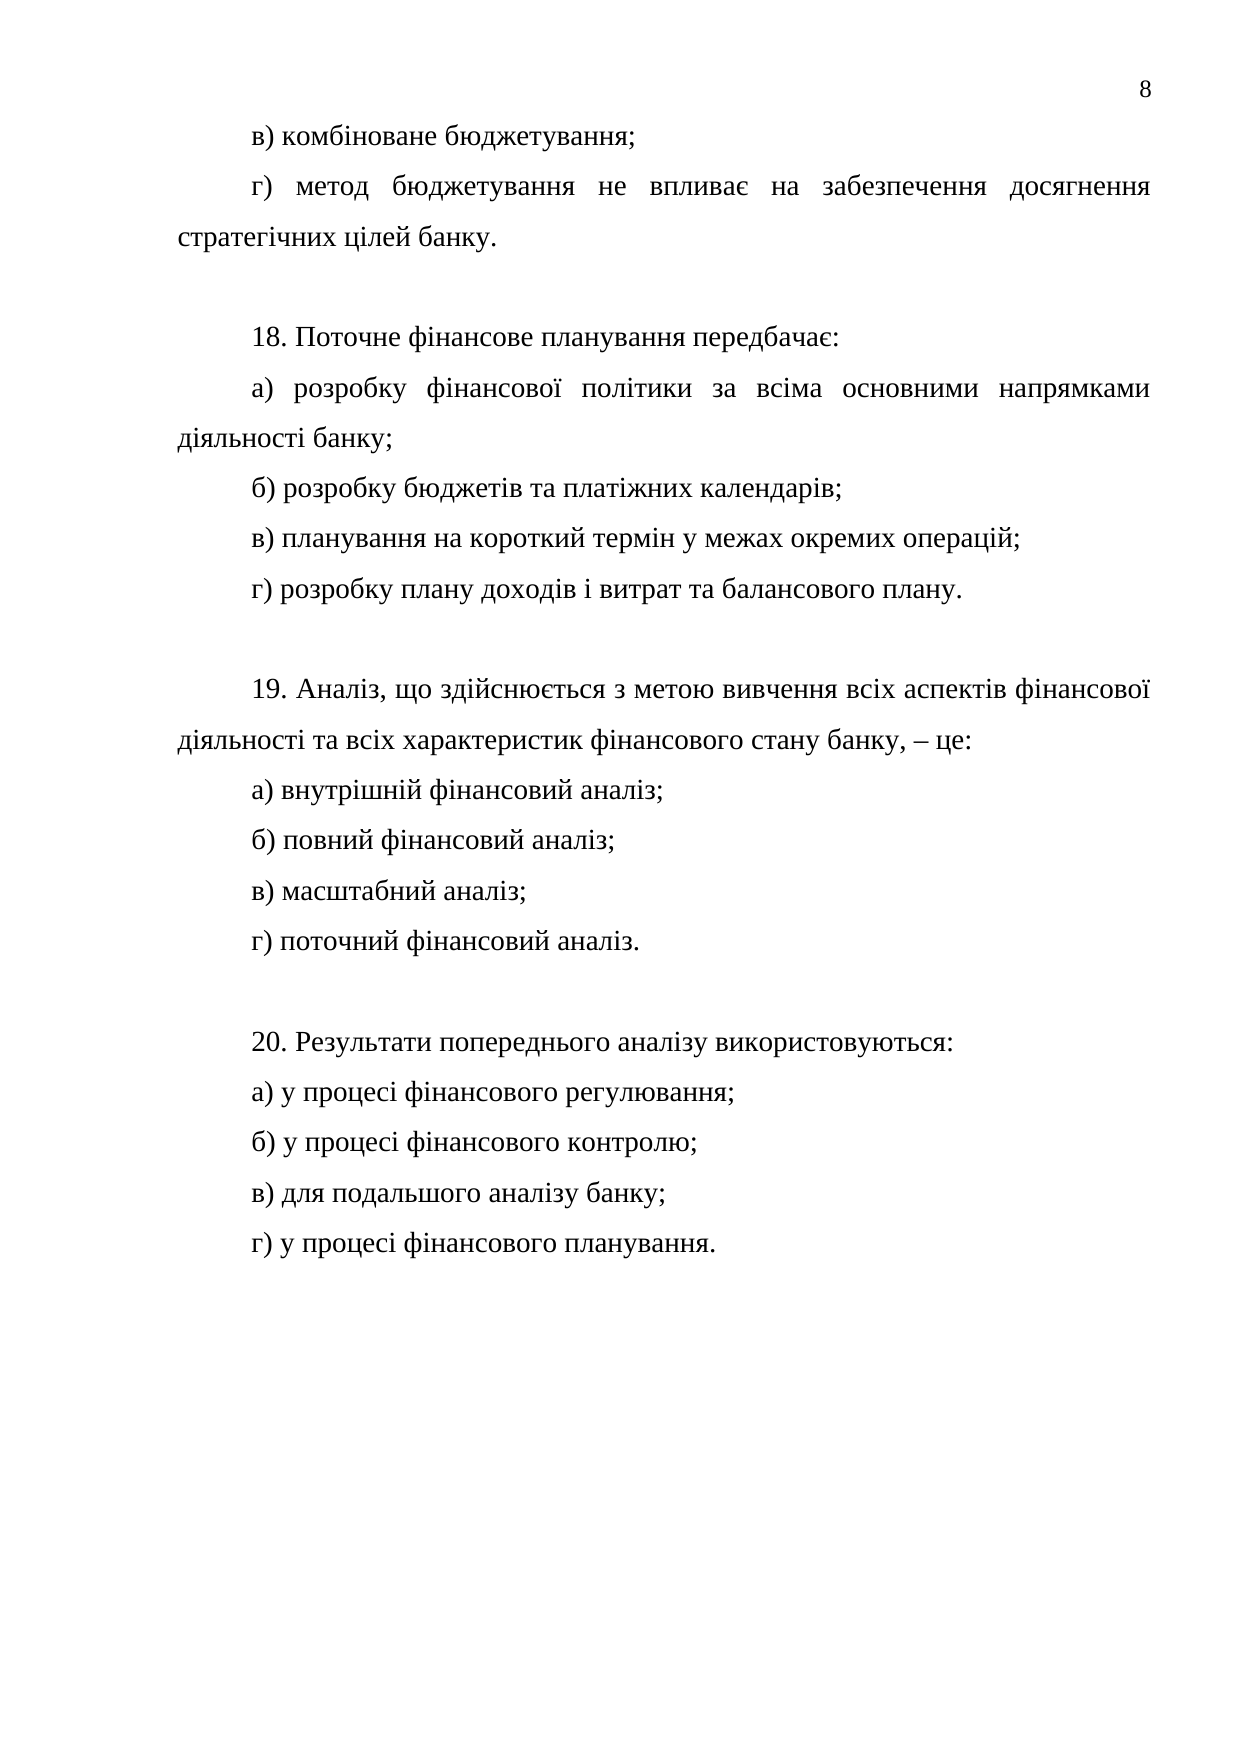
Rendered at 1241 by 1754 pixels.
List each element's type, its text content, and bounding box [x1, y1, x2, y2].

text г) у процесі фінансового планування. [177, 1225, 1152, 1258]
text б) повний фінансовий аналіз; [177, 822, 1152, 856]
text 20. Результати попереднього аналізу використовуються: [177, 1024, 1152, 1057]
text в) комбіноване бюджетування; [177, 118, 1152, 152]
text б) у процесі фінансового контролю; [177, 1124, 1152, 1158]
text 19. Аналіз, що здійснюється з метою вивчення всіх аспектів фінансової діяльності та всіх характеристик фінансового стану банку, – це: [177, 672, 1152, 755]
text г) метод бюджетування не впливає на забезпечення досягнення стратегічних цілей банку. [177, 168, 1152, 252]
text б) розробку бюджетів та платіжних календарів; [177, 470, 1152, 504]
text а) у процесі фінансового регулювання; [177, 1074, 1152, 1108]
text в) масштабний аналіз; [177, 873, 1152, 906]
text 18. Поточне фінансове планування передбачає: [177, 319, 1152, 353]
text в) для подальшого аналізу банку; [177, 1175, 1152, 1208]
text в) планування на короткий термін у межах окремих операцій; [177, 521, 1152, 554]
text а) розробку фінансової політики за всіма основними напрямками діяльності банку; [177, 370, 1152, 453]
text г) поточний фінансовий аналіз. [177, 923, 1152, 957]
text а) внутрішній фінансовий аналіз; [177, 772, 1152, 806]
text г) розробку плану доходів і витрат та балансового плану. [177, 571, 1152, 604]
